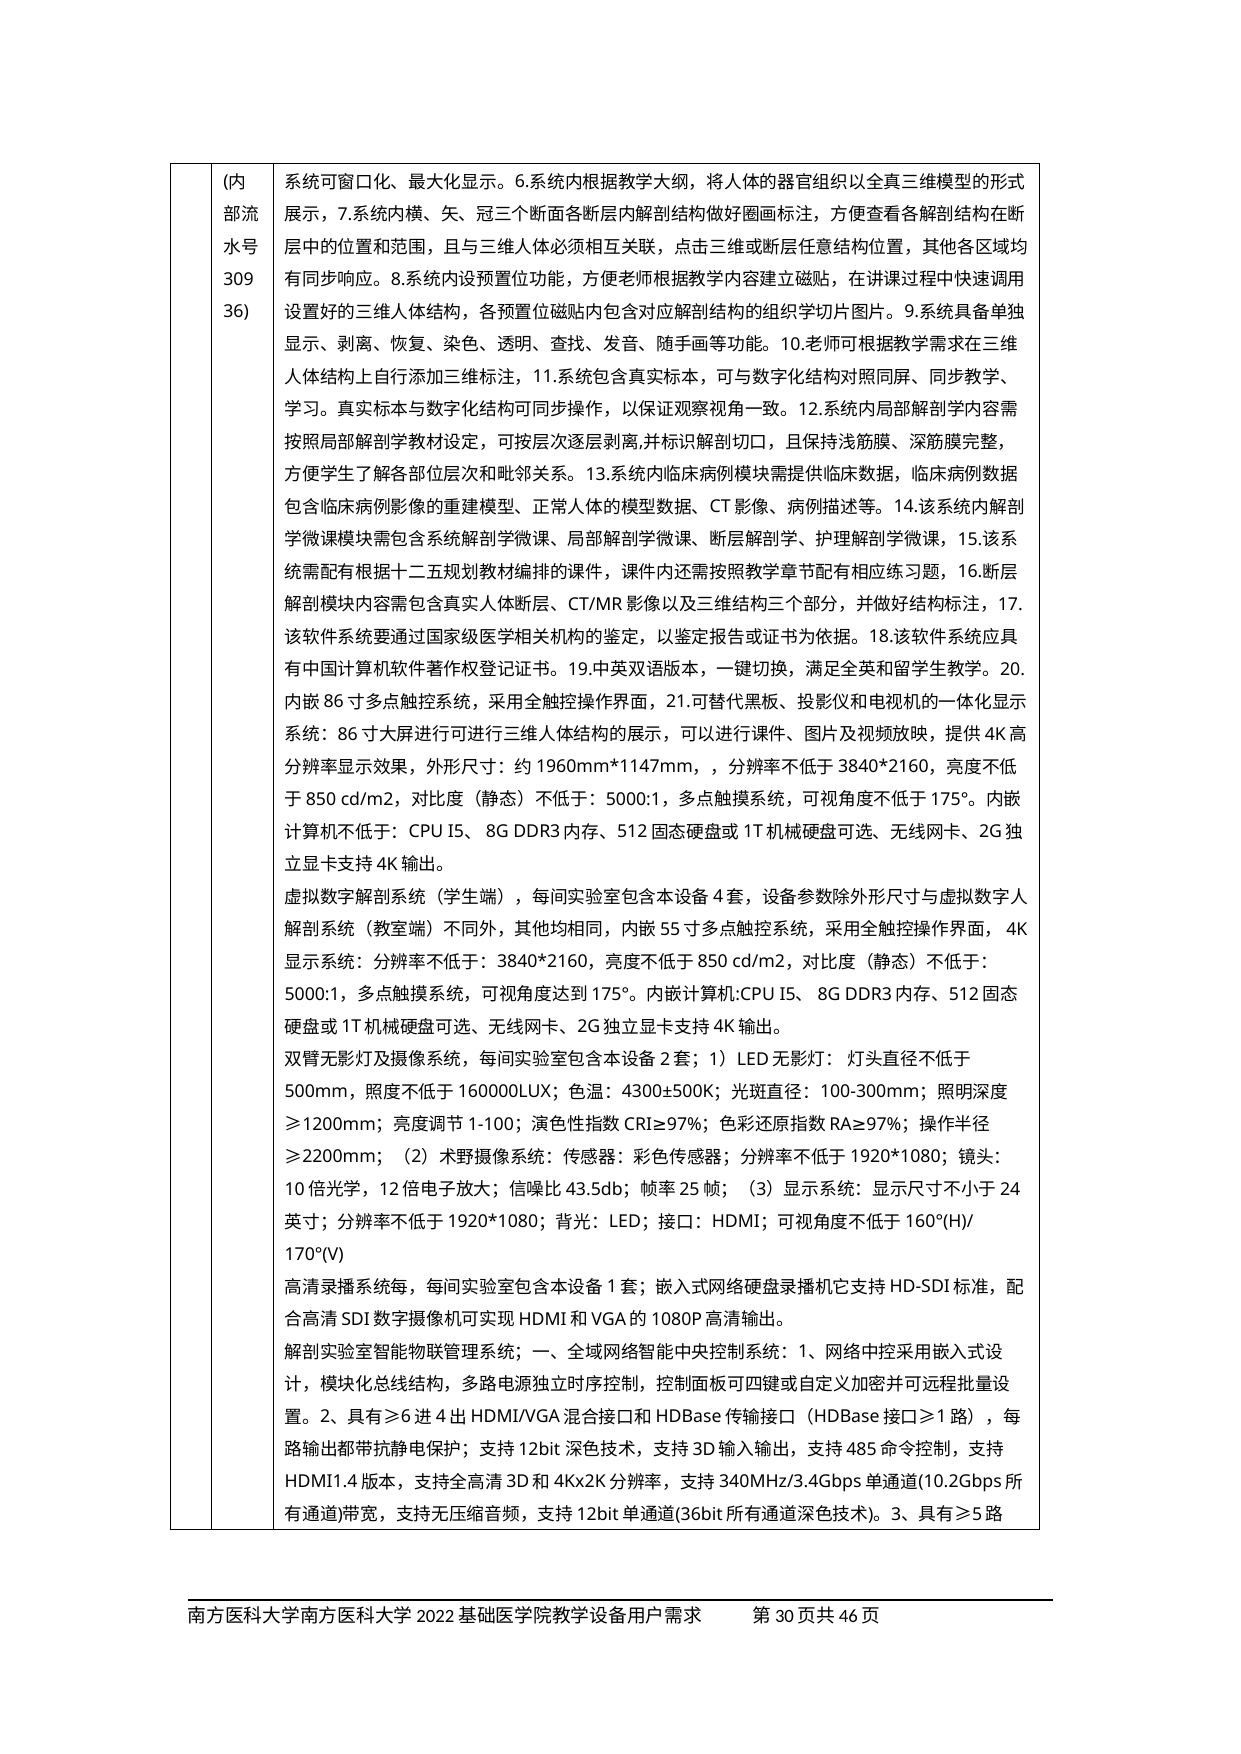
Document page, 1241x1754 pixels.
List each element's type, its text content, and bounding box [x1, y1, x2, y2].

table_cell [274, 164, 1039, 1529]
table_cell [212, 164, 273, 1529]
table_cell 5 [171, 164, 211, 1529]
